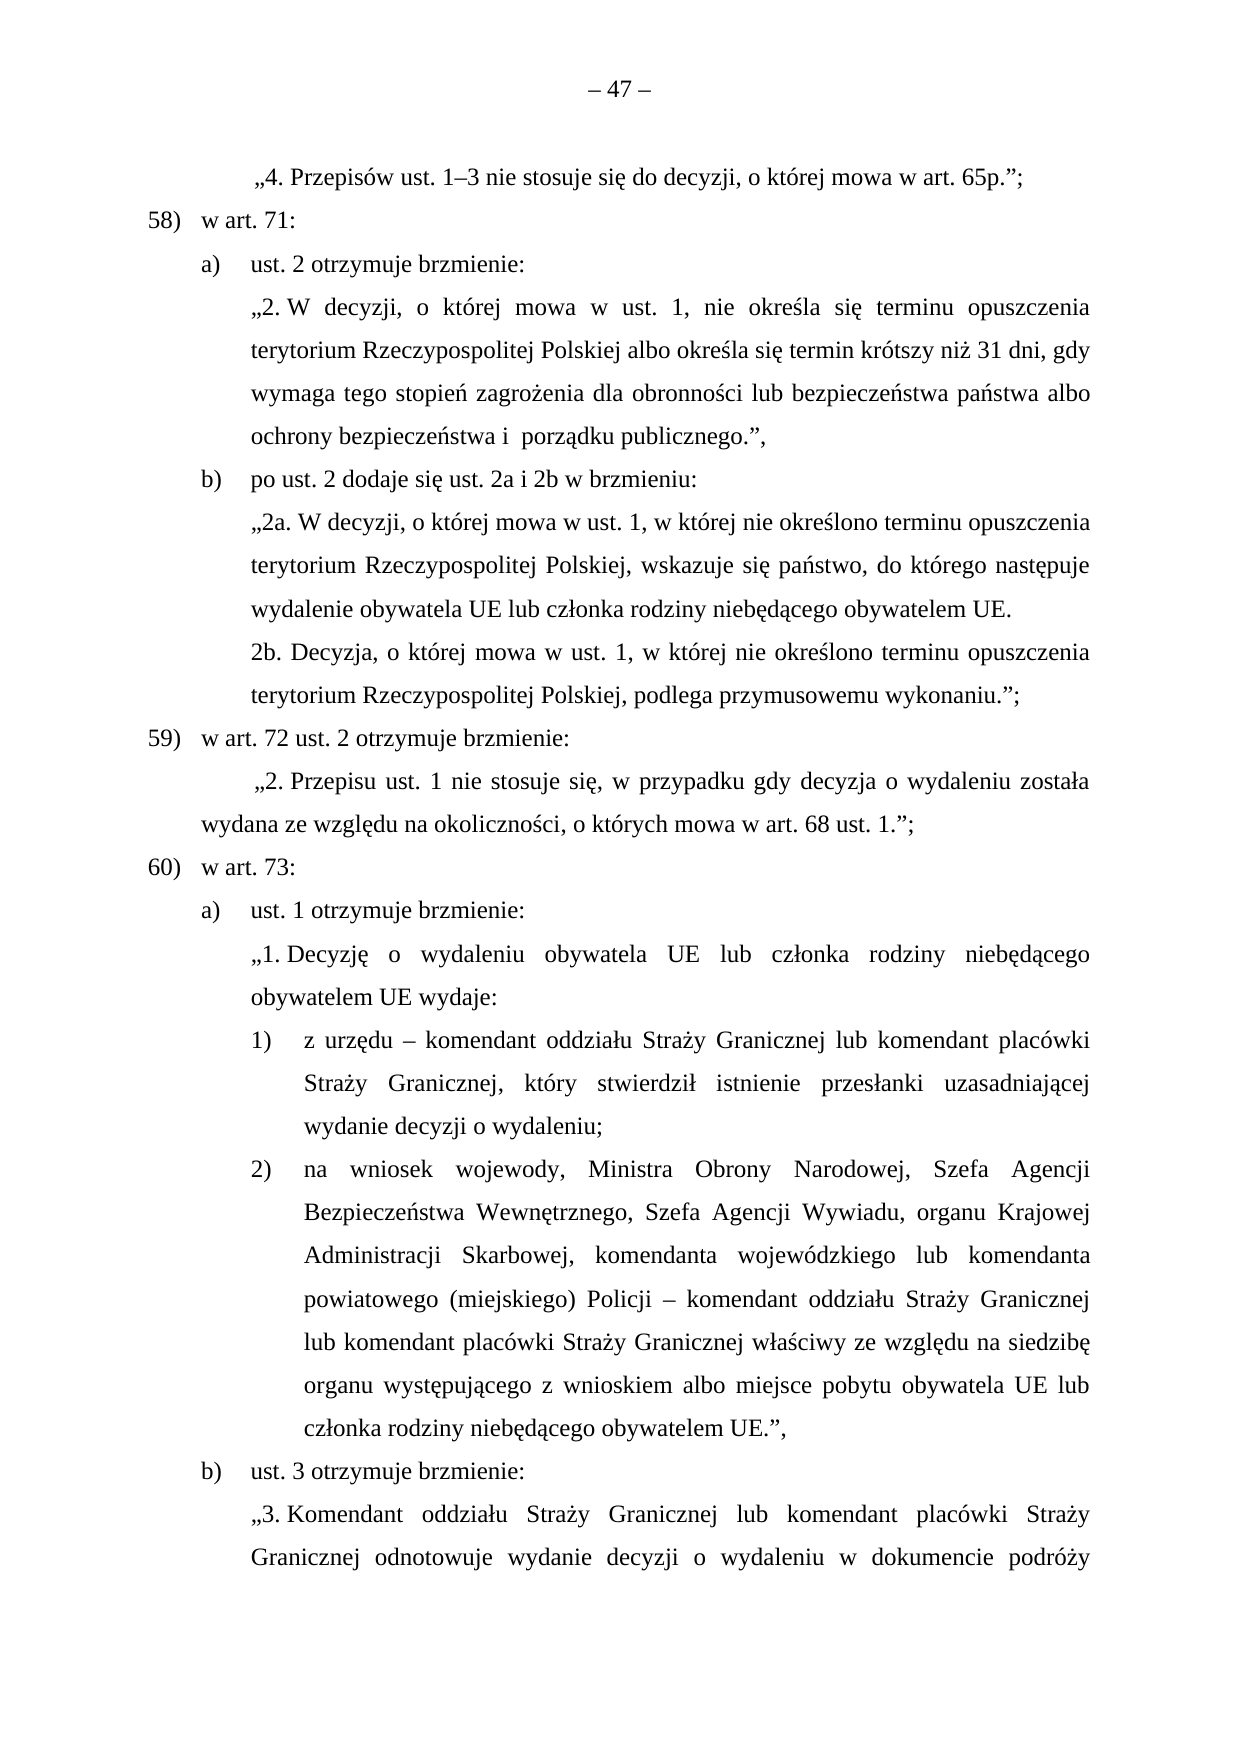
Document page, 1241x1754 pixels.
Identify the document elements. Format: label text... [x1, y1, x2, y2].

text „2. W decyzji, o której mowa w ust. 1, nie określa się terminu opuszczenia terytorium Rzeczypospolitej Polskiej albo określa się termin krótszy niż 31 dni, gdy wymaga tego stopień zagrożenia dla obronności lub bezpieczeństwa państwa albo ochrony bezpieczeństwa i porządku publicznego.”, [251, 292, 1091, 450]
text „2a. W decyzji, o której mowa w ust. 1, w której nie określono terminu opuszczenia terytorium Rzeczypospolitej Polskiej, wskazuje się państwo, do którego następuje wydalenie obywatela UE lub członka rodziny niebędącego obywatelem UE. [251, 507, 1091, 622]
text b) po ust. 2 dodaje się ust. 2a i 2b w brzmieniu: [201, 464, 1091, 493]
text b) ust. 3 otrzymuje brzmienie: [201, 1456, 1091, 1485]
text „1. Decyzję o wydaleniu obywatela UE lub członka rodziny niebędącego obywatelem UE wydaje: [251, 939, 1091, 1011]
text 1) z urzędu – komendant oddziału Straży Granicznej lub komendant placówki Straży Granicznej, który stwierdził istnienie przesłanki uzasadniającej wydanie decyzji o wydaleniu; [251, 1025, 1091, 1140]
text 59) w art. 72 ust. 2 otrzymuje brzmienie: [148, 723, 1091, 752]
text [251, 1499, 1091, 1571]
text 58) w art. 71: [148, 206, 1091, 234]
text 2) na wniosek wojewody, Ministra Obrony Narodowej, Szefa Agencji Bezpieczeństwa Wewnętrznego, Szefa Agencji Wywiadu, organu Krajowej Administracji Skarbowej, komendanta wojewódzkiego lub komendanta powiatowego (miejskiego) Policji – komendant oddziału Straży Granicznej lub komendant placówki Straży Granicznej właściwy ze względu na siedzibę organu występującego z wnioskiem albo miejsce pobytu obywatela UE lub członka rodziny niebędącego obywatelem UE.”, [251, 1154, 1091, 1442]
text a) ust. 2 otrzymuje brzmienie: [201, 249, 1091, 277]
text 2b. Decyzja, o której mowa w ust. 1, w której nie określono terminu opuszczenia terytorium Rzeczypospolitej Polskiej, podlega przymusowemu wykonaniu.”; [251, 637, 1091, 709]
text a) ust. 1 otrzymuje brzmienie: [201, 896, 1091, 924]
text „2. Przepisu ust. 1 nie stosuje się, w przypadku gdy decyzja o wydaleniu została wydana ze względu na okoliczności, o których mowa w art. 68 ust. 1.”; [201, 766, 1091, 838]
text 60) w art. 73: [148, 852, 1091, 881]
text „4. Przepisów ust. 1–3 nie stosuje się do decyzji, o której mowa w art. 65p.”; [201, 162, 1091, 191]
